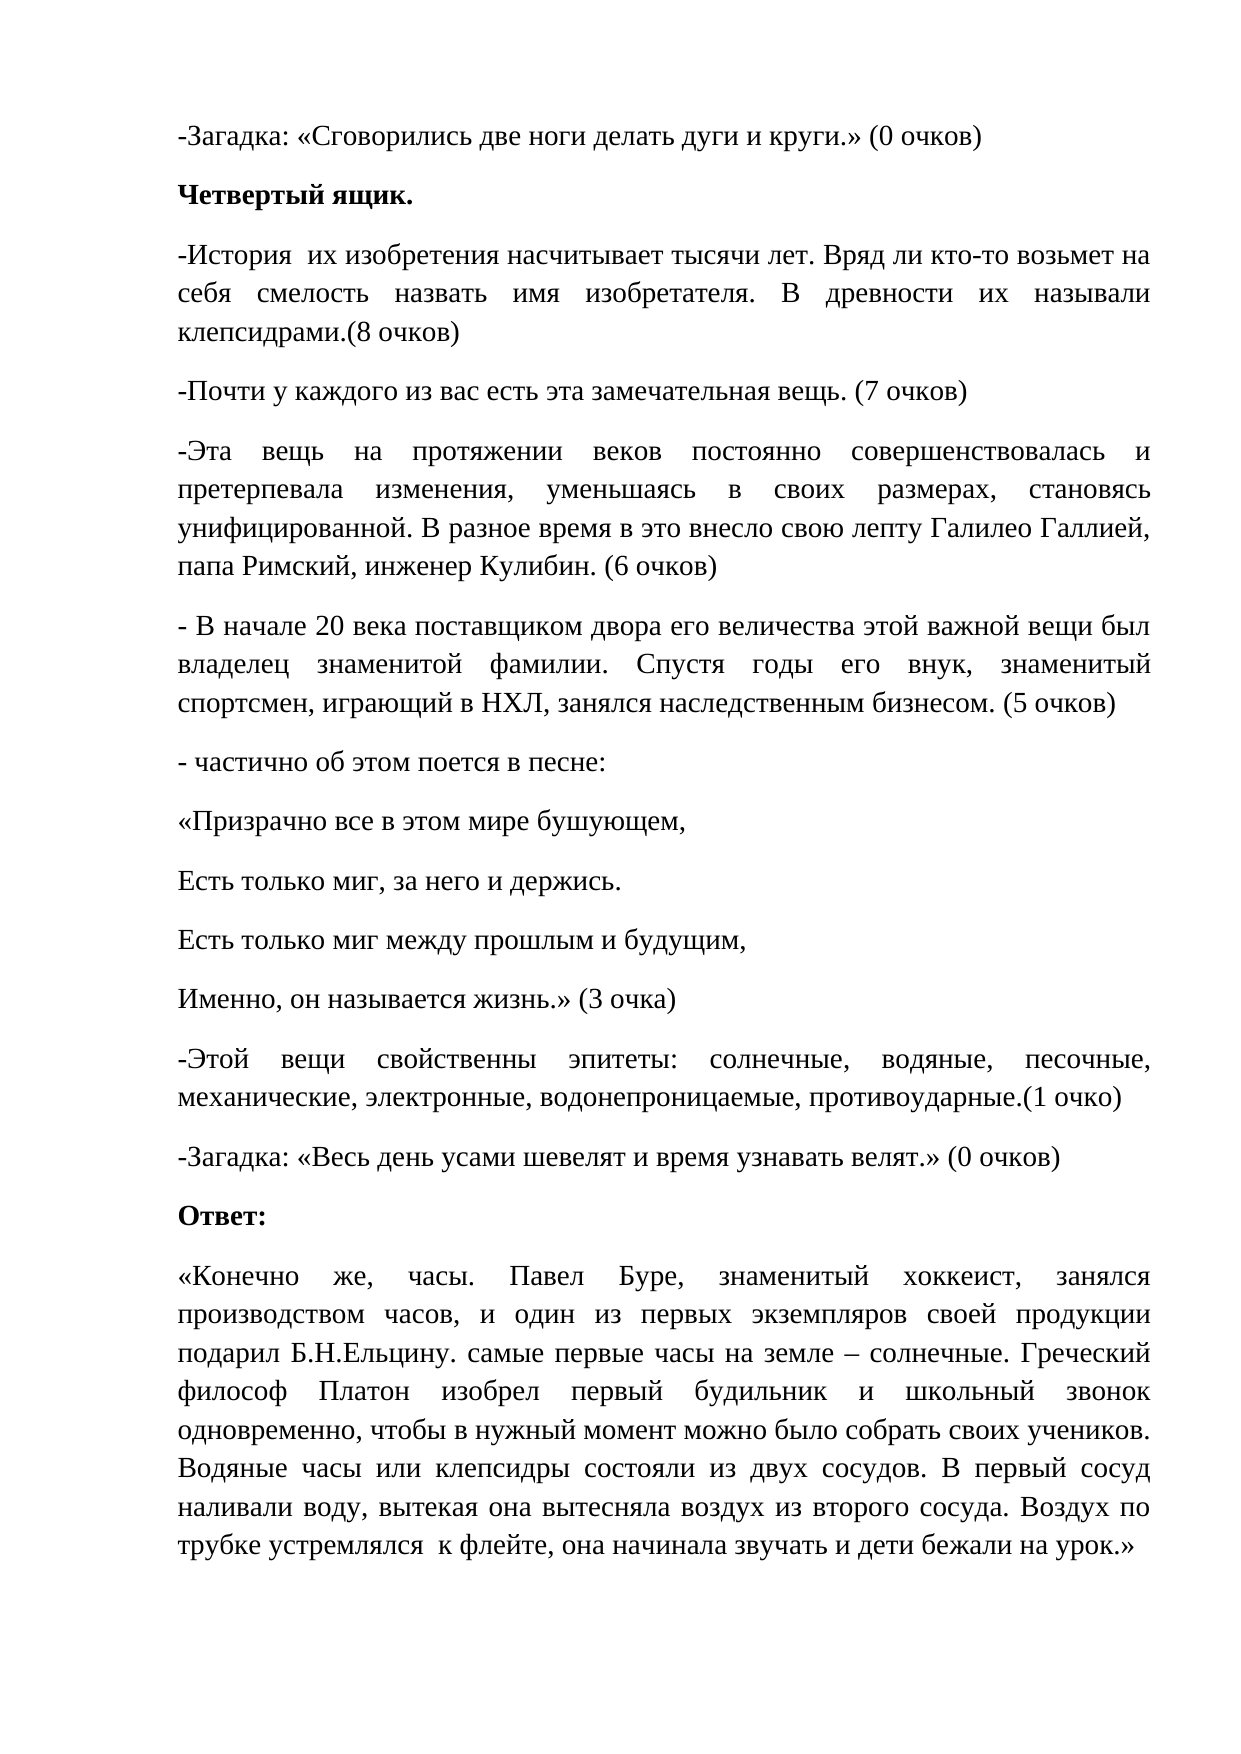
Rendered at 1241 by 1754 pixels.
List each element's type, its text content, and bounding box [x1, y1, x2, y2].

text Есть только миг, за него и держись. [177, 863, 1152, 896]
text Четвертый ящик. [177, 177, 1152, 211]
text Ответ: [177, 1198, 1152, 1232]
text Именно, он называется жизнь.» (3 очка) [177, 982, 1152, 1015]
text -Этой вещи свойственны эпитеты: солнечные, водяные, песочные, механические, электронные, водонепроницаемые, противоударные.(1 очко) [177, 1041, 1152, 1113]
text -Эта вещь на протяжении веков постоянно совершенствовалась и претерпевала изменения, уменьшаясь в своих размерах, становясь унифицированной. В разное время в это внесло свою лепту Галилео Галлией, папа Римский, инженер Кулибин. (6 очков) [177, 433, 1152, 582]
text «Конечно же, часы. Павел Буре, знаменитый хоккеист, занялся производством часов, и один из первых экземпляров своей продукции подарил Б.Н.Ельцину. самые первые часы на земле – солнечные. Греческий философ Платон изобрел первый будильник и школьный звонок одновременно, чтобы в нужный момент можно было собрать своих учеников. Водяные часы или клепсидры состояли из двух сосудов. В первый сосуд наливали воду, вытекая она вытесняла воздух из второго сосуда. Воздух по трубке устремлялся к флейте, она начинала звучать и дети бежали на урок.» [177, 1258, 1152, 1561]
text -Почти у каждого из вас есть эта замечательная вещь. (7 очков) [177, 373, 1152, 407]
text -История их изобретения насчитывает тысячи лет. Вряд ли кто-то возьмет на себя смелость назвать имя изобретателя. В древности их называли клепсидрами.(8 очков) [177, 237, 1152, 347]
text - В начале 20 века поставщиком двора его величества этой важной вещи был владелец знаменитой фамилии. Спустя годы его внук, знаменитый спортсмен, играющий в НХЛ, занялся наследственным бизнесом. (5 очков) [177, 608, 1152, 718]
text -Загадка: «Сговорились две ноги делать дуги и круги.» (0 очков) [177, 118, 1152, 152]
text Есть только миг между прошлым и будущим, [177, 922, 1152, 956]
text «Призрачно все в этом мире бушующем, [177, 803, 1152, 837]
text - частично об этом поется в песне: [177, 744, 1152, 778]
text -Загадка: «Весь день усами шевелят и время узнавать велят.» (0 очков) [177, 1139, 1152, 1172]
